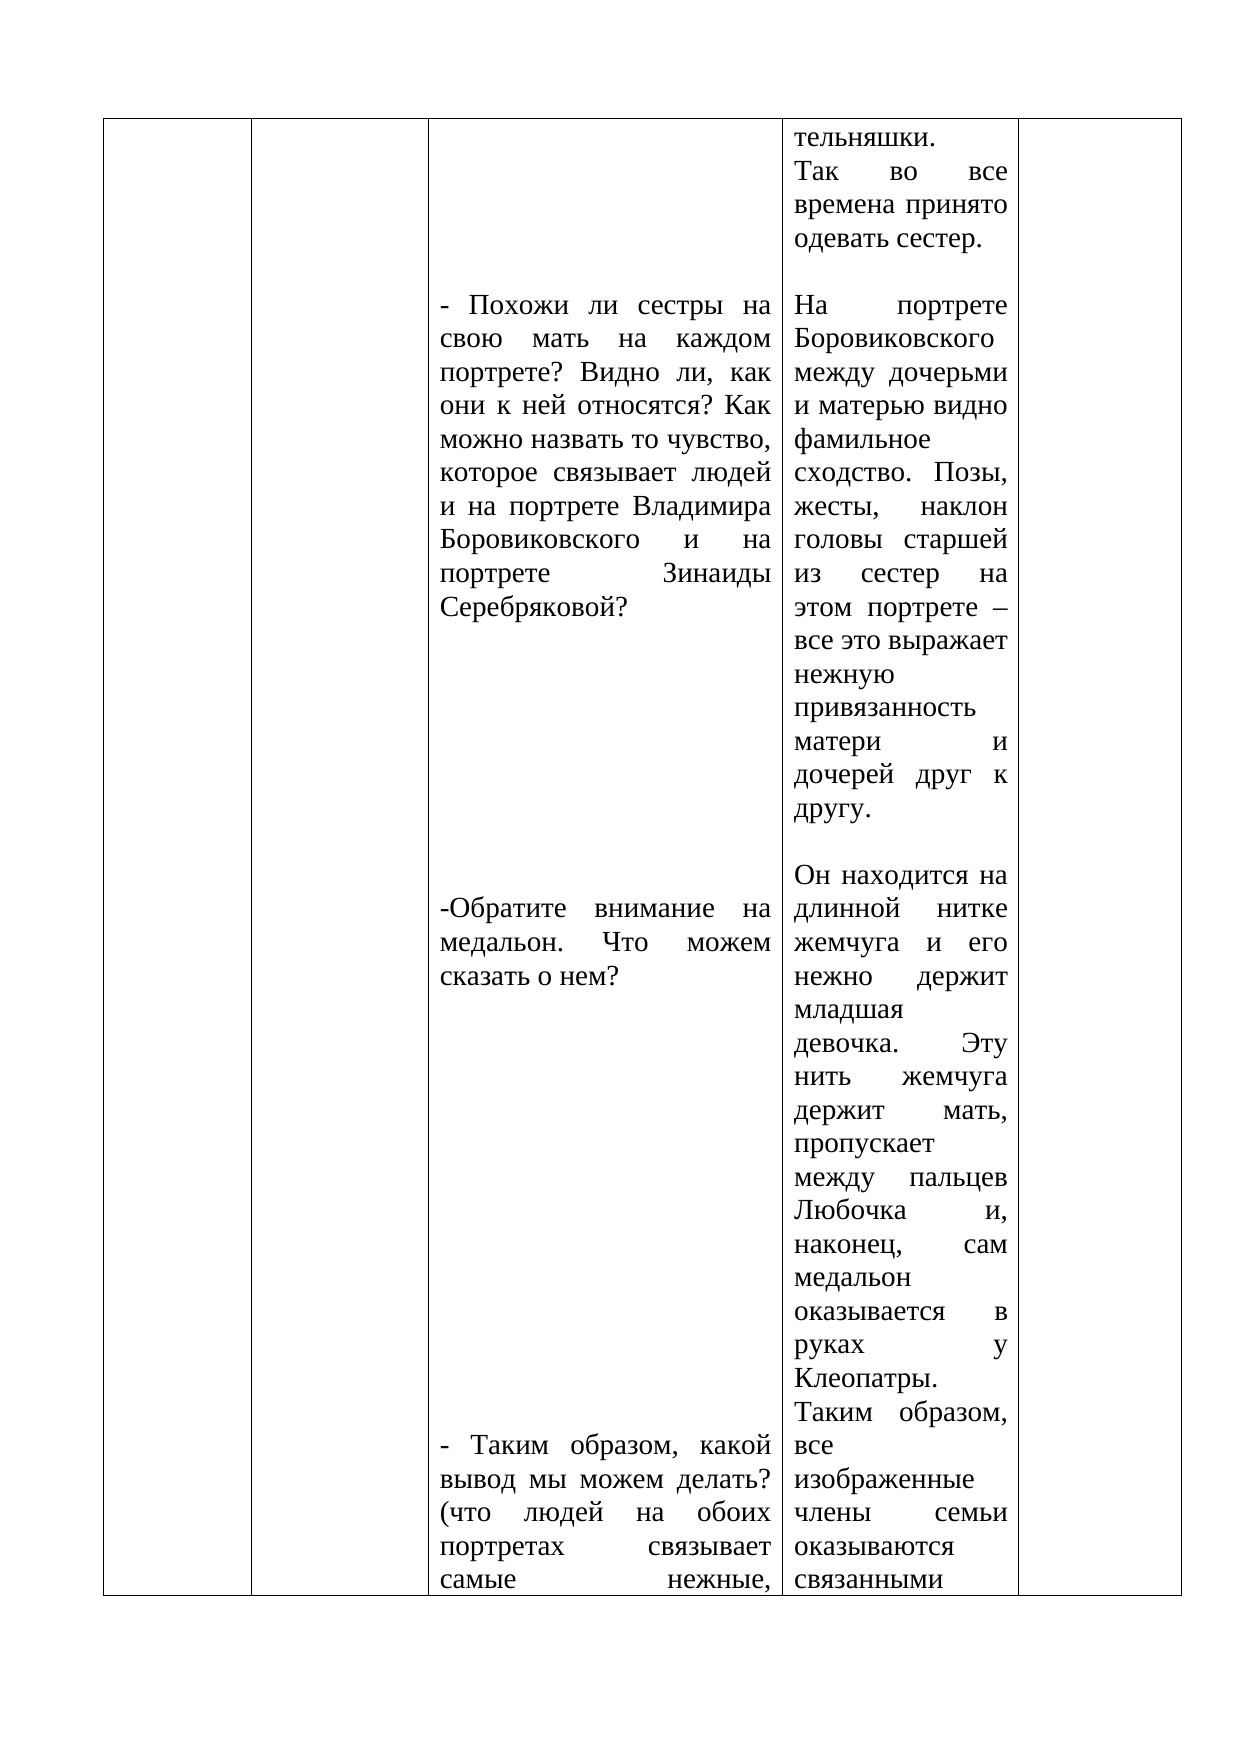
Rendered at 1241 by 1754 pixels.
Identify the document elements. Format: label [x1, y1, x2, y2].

table_cell [104, 119, 251, 1595]
table_cell [1019, 119, 1181, 1595]
table_cell [783, 119, 1018, 1595]
table_cell [252, 119, 428, 1595]
table_cell [429, 119, 782, 1595]
